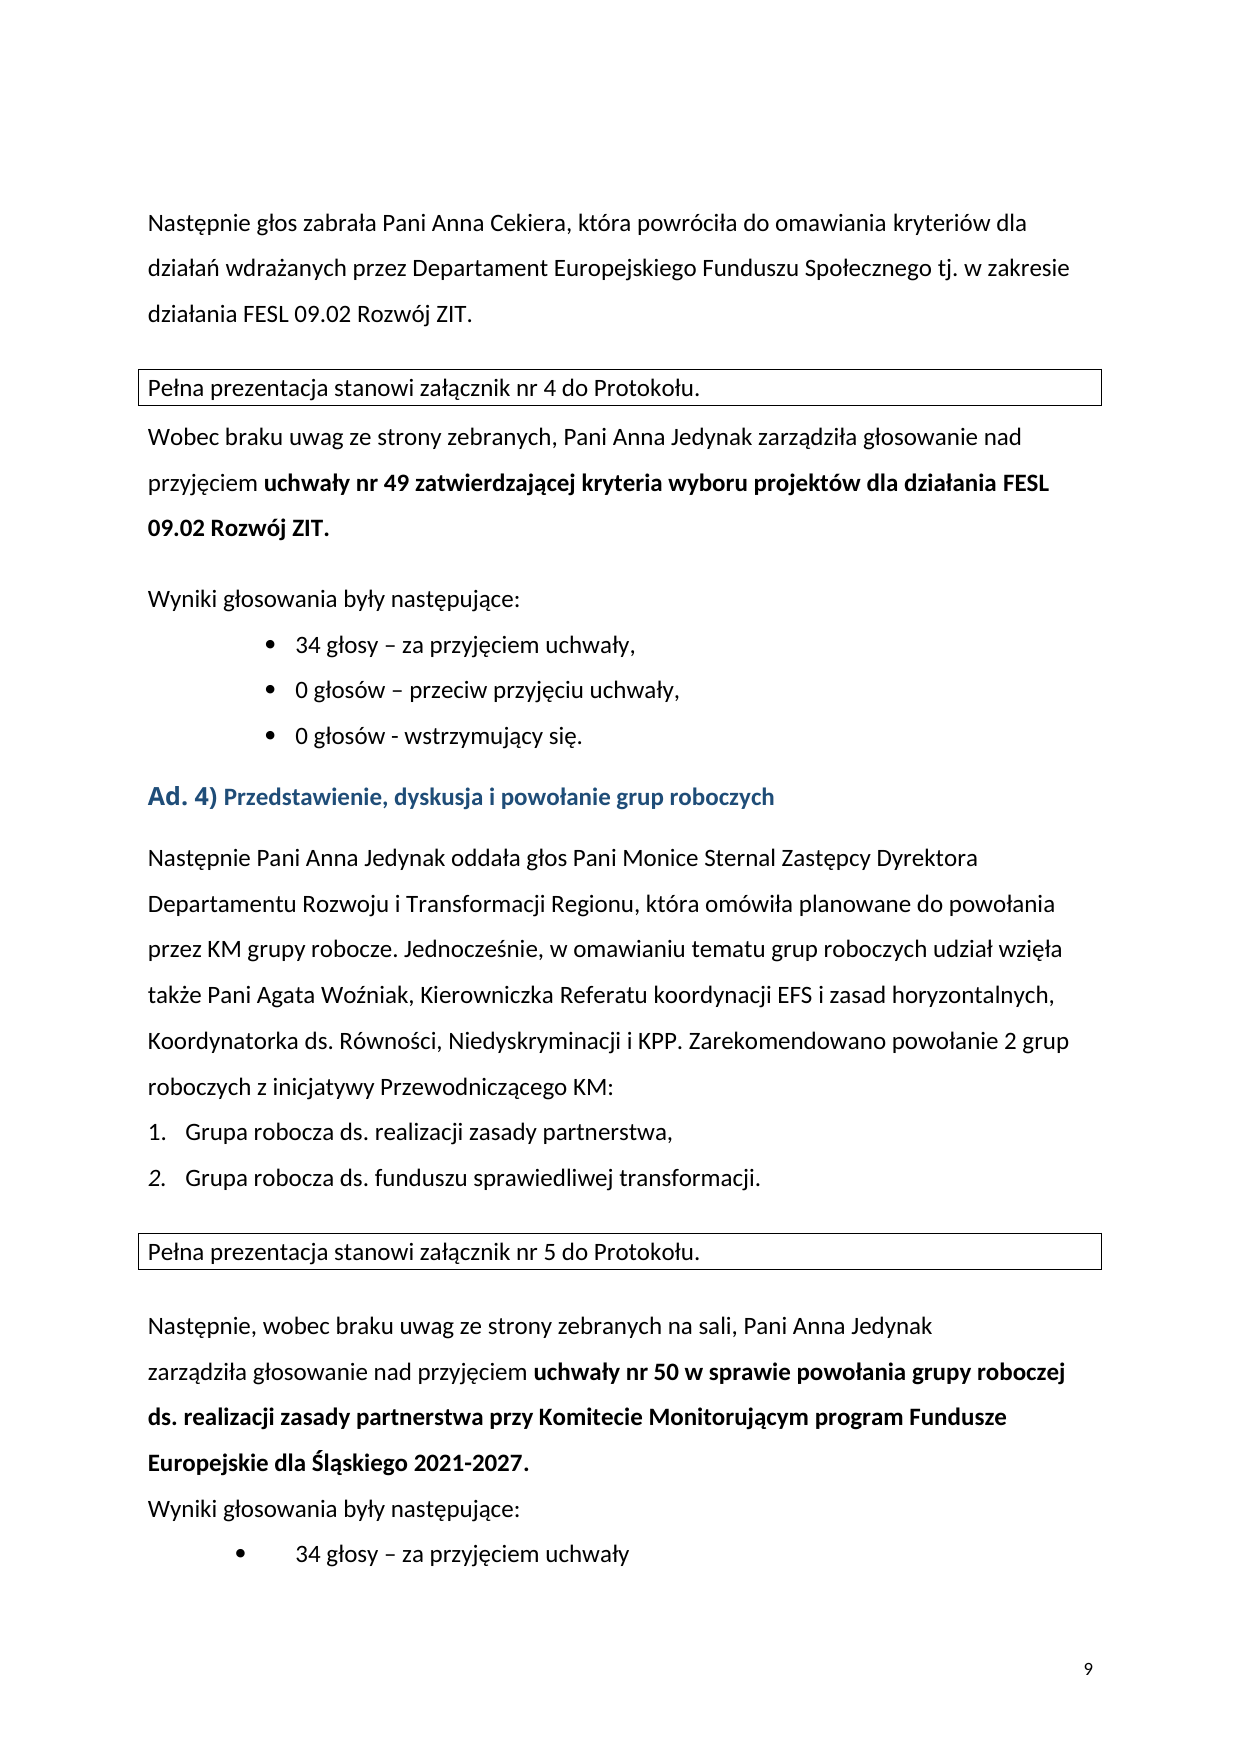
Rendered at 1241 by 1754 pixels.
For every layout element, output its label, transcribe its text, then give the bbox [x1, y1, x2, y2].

text Następnie, wobec braku uwag ze strony zebranych na sali, Pani Anna Jedynak zarządziła głosowanie nad przyjęciem uchwały nr 50 w sprawie powołania grupy roboczej ds. realizacji zasady partnerstwa przy Komitecie Monitorującym program Fundusze Europejskie dla Śląskiego 2021-2027. [148, 1310, 1093, 1478]
text Następnie głos zabrała Pani Anna Cekiera, która powróciła do omawiania kryteriów dla działań wdrażanych przez Departament Europejskiego Funduszu Społecznego tj. w zakresie działania FESL 09.02 Rozwój ZIT. [148, 207, 1093, 329]
text Następnie Pani Anna Jedynak oddała głos Pani Monice Sternal Zastępcy Dyrektora Departamentu Rozwoju i Transformacji Regionu, która omówiła planowane do powołania przez KM grupy robocze. Jednocześnie, w omawianiu tematu grup roboczych udział wzięła także Pani Agata Woźniak, Kierowniczka Referatu koordynacji EFS i zasad horyzontalnych, Koordynatorka ds. Równości, Niedyskryminacji i KPP. Zarekomendowano powołanie 2 grup roboczych z inicjatywy Przewodniczącego KM: [148, 842, 1093, 1101]
subtitle Ad. 4) Przedstawienie, dyskusja i powołanie grup roboczych [148, 778, 1093, 813]
text Wyniki głosowania były następujące: [148, 583, 1093, 614]
list 0 głosów – przeciw przyjęciu uchwały, [266, 674, 1093, 705]
list 34 głosy – za przyjęciem uchwały, [266, 629, 1093, 659]
text Wobec braku uwag ze strony zebranych, Pani Anna Jedynak zarządziła głosowanie nad przyjęciem uchwały nr 49 zatwierdzającej kryteria wyboru projektów dla działania FESL 09.02 Rozwój ZIT. [148, 421, 1093, 543]
text Wyniki głosowania były następujące: [148, 1493, 1093, 1523]
text Pełna prezentacja stanowi załącznik nr 4 do Protokołu. [139, 370, 1101, 405]
list Grupa robocza ds. funduszu sprawiedliwej transformacji. [148, 1162, 1093, 1193]
list 34 głosy – za przyjęciem uchwały [236, 1538, 1093, 1569]
text Pełna prezentacja stanowi załącznik nr 5 do Protokołu. [139, 1234, 1101, 1269]
list 0 głosów - wstrzymujący się. [266, 720, 1093, 751]
list Grupa robocza ds. realizacji zasady partnerstwa, [148, 1116, 1093, 1147]
